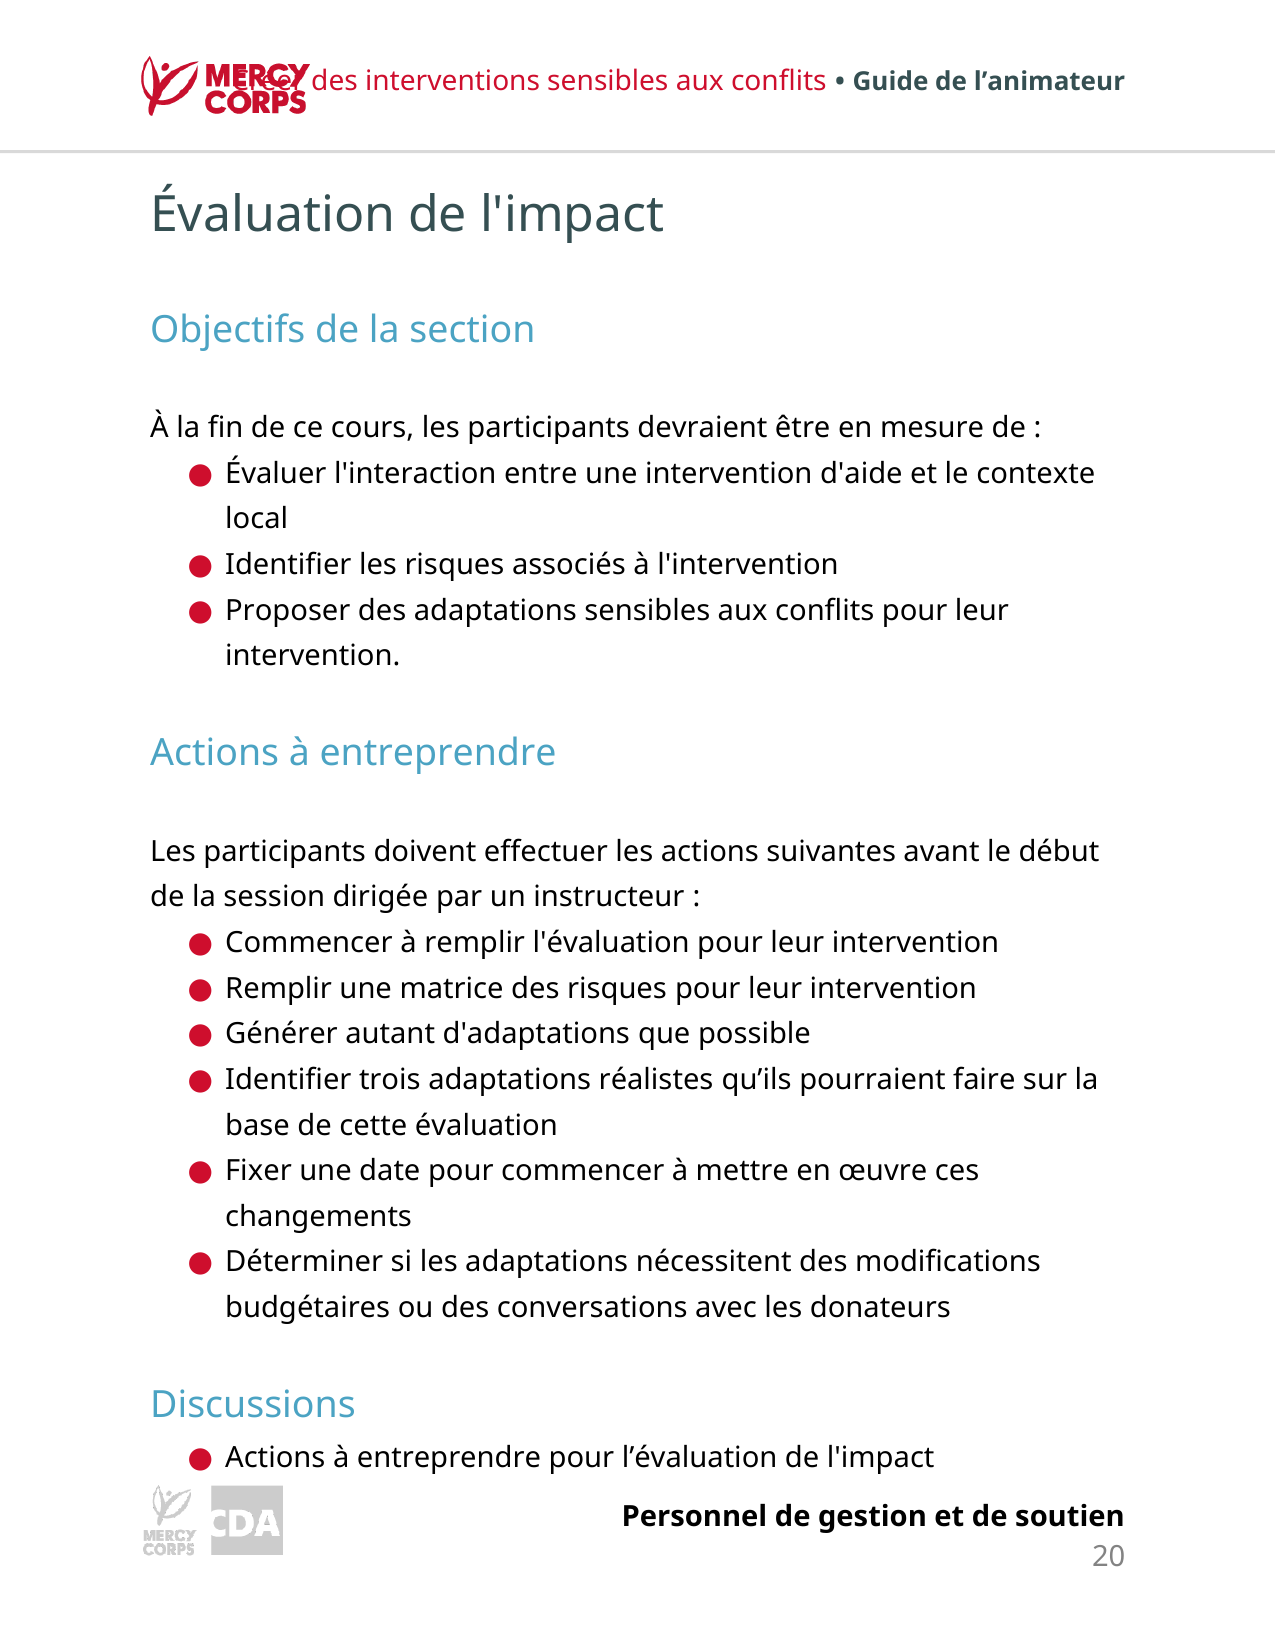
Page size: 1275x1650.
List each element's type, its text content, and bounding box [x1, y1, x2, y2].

list Générer autant d'adaptations que possible [187, 1012, 1125, 1052]
list Actions à entreprendre pour l’évaluation de l'impact [187, 1436, 1125, 1476]
subtitle Évaluation de l'impact [150, 178, 1125, 246]
picture [136, 52, 315, 117]
subtitle Discussions [150, 1377, 1125, 1428]
subtitle Actions à entreprendre [150, 726, 1125, 777]
list Proposer des adaptations sensibles aux conflits pour leur intervention. [187, 589, 1125, 674]
list Commencer à remplir l'évaluation pour leur intervention [187, 921, 1125, 961]
list Fixer une date pour commencer à mettre en œuvre ces changements [187, 1149, 1125, 1235]
list Évaluer l'interaction entre une intervention d'aide et le contexte local [187, 452, 1125, 537]
list Identifier les risques associés à l'intervention [187, 543, 1125, 583]
text Les participants doivent effectuer les actions suivantes avant le début de la session dirigée par un instructeur : [150, 830, 1125, 915]
text À la fin de ce cours, les participants devraient être en mesure de : [150, 406, 1125, 446]
picture [136, 1476, 286, 1563]
list Remplir une matrice des risques pour leur intervention [187, 967, 1125, 1007]
list Déterminer si les adaptations nécessitent des modifications budgétaires ou des conversations avec les donateurs [187, 1241, 1125, 1326]
subtitle Objectifs de la section [150, 302, 1125, 353]
list Identifier trois adaptations réalistes qu’ils pourraient faire sur la base de cette évaluation [187, 1058, 1125, 1143]
